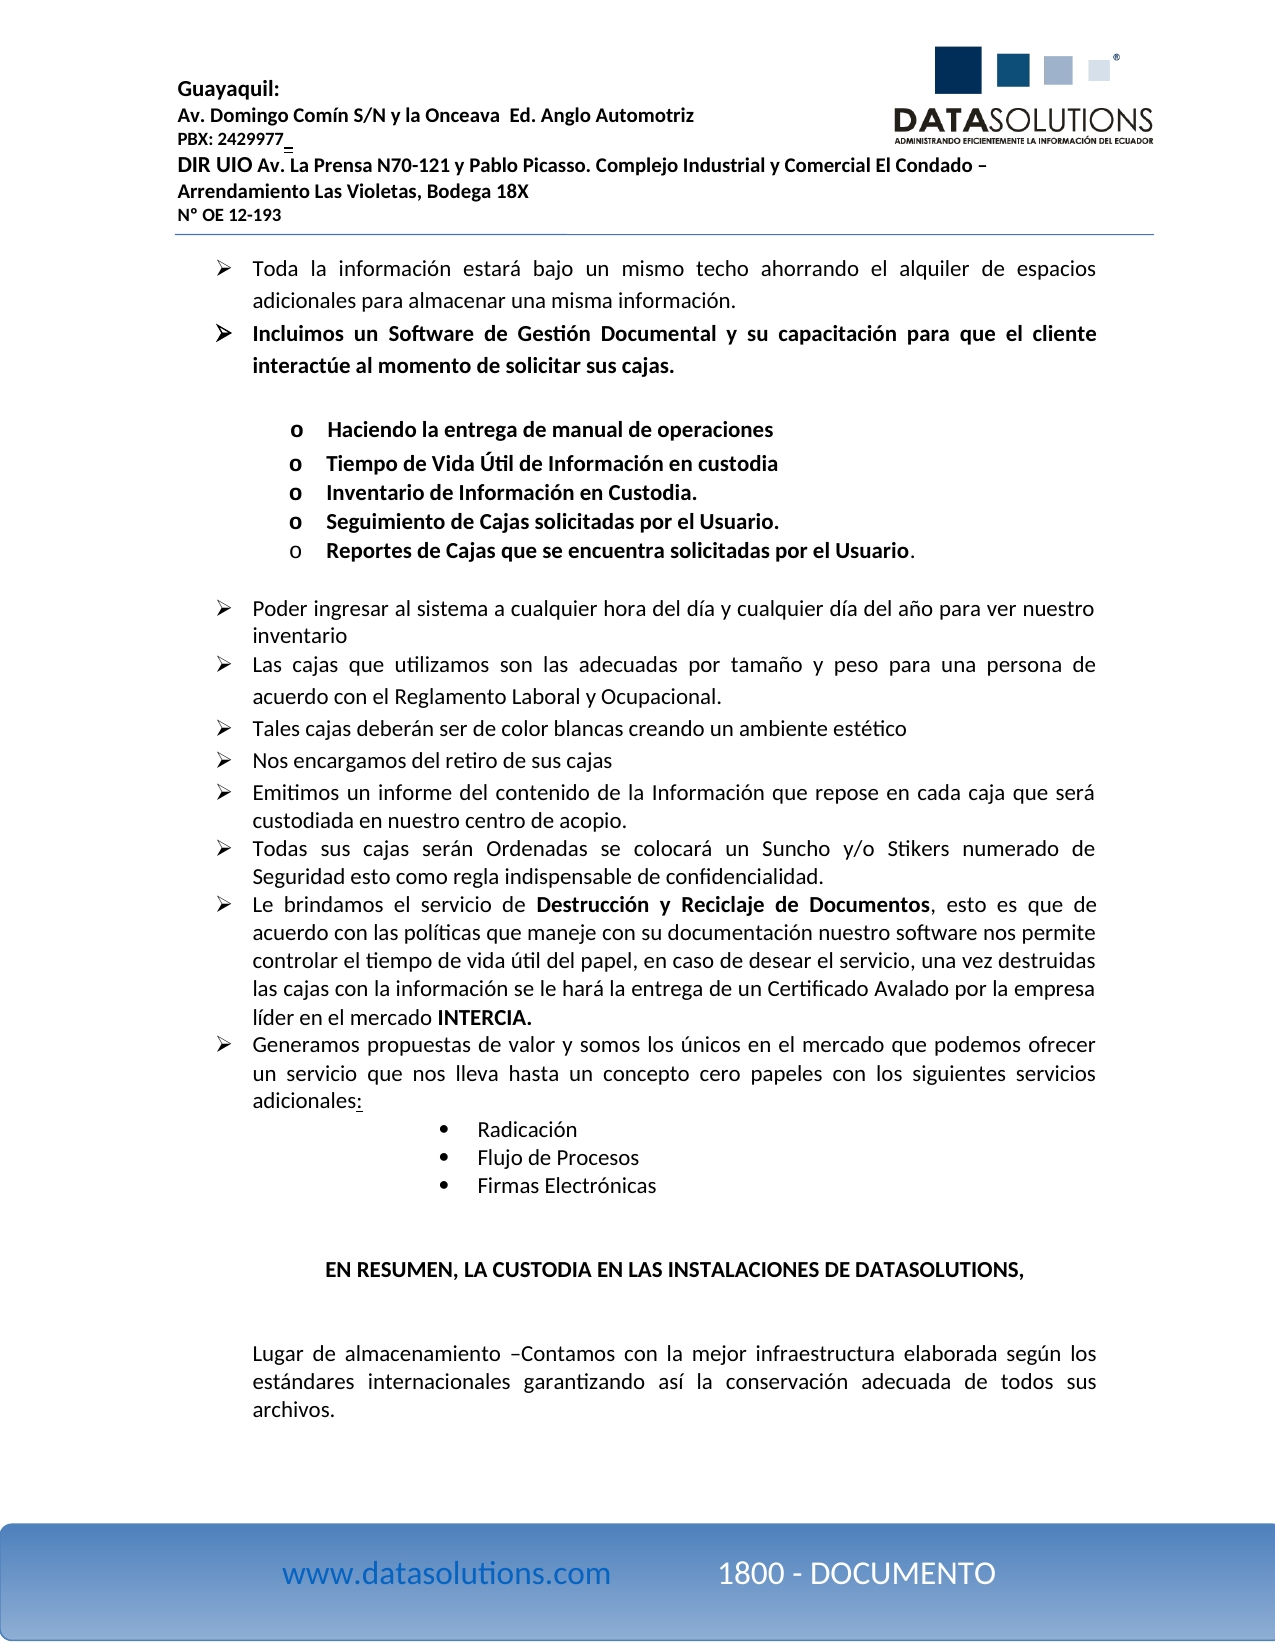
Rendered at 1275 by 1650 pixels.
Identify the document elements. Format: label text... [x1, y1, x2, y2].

list Reportes de Cajas que se encuentra solicitadas por el Usuario. [288, 536, 1097, 566]
list Le brindamos el servicio de Destrucción y Reciclaje de Documentos, esto es que de acuerdo con las políticas que maneje con su documentación nuestro software nos permite controlar el tiempo de vida útil del papel, en caso de desear el servicio, una vez destruidas las cajas con la información se le hará la entrega de un Certificado Avalado por la empresa líder en el mercado INTERCIA. [215, 891, 1097, 1031]
list Toda la información estará bajo un mismo techo ahorrando el alquiler de espacios adicionales para almacenar una misma información. [215, 254, 1098, 315]
list Emitimos un informe del contenido de la Información que repose en cada caja que será custodiada en nuestro centro de acopio. [215, 778, 1097, 834]
list Tiempo de Vida Útil de Información en custodia [288, 449, 1097, 478]
list Seguimiento de Cajas solicitadas por el Usuario. [288, 507, 1097, 536]
picture [892, 42, 1155, 148]
list Poder ingresar al sistema a cualquier hora del día y cualquier día del año para ver nuestro inventario [215, 594, 1097, 650]
list Tales cajas deberán ser de color blancas creando un ambiente estético [215, 714, 1098, 742]
list EN RESUMEN, LA CUSTODIA EN LAS INSTALACIONES DE DATASOLUTIONS, [252, 1255, 1098, 1283]
list Firmas Electrónicas [440, 1171, 1098, 1199]
list Incluimos un Software de Gestión Documental y su capacitación para que el cliente interactúe al momento de solicitar sus cajas. [215, 319, 1098, 379]
list Lugar de almacenamiento –Contamos con la mejor infraestructura elaborada según los estándares internacionales garantizando así la conservación adecuada de todos sus archivos. [252, 1339, 1098, 1423]
list Todas sus cajas serán Ordenadas se colocará un Suncho y/o Stikers numerado de Seguridad esto como regla indispensable de confidencialidad. [215, 834, 1097, 891]
list Radicación [440, 1115, 1098, 1143]
list Haciendo la entrega de manual de operaciones [290, 415, 1098, 444]
list Inventario de Información en Custodia. [288, 478, 1097, 507]
list Nos encargamos del retiro de sus cajas [215, 746, 1098, 774]
list Generamos propuestas de valor y somos los únicos en el mercado que podemos ofrecer un servicio que nos lleva hasta un concepto cero papeles con los siguientes servicios adicionales: [215, 1031, 1098, 1115]
list Flujo de Procesos [440, 1143, 1098, 1171]
list Las cajas que utilizamos son las adecuadas por tamaño y peso para una persona de acuerdo con el Reglamento Laboral y Ocupacional. [215, 650, 1098, 710]
